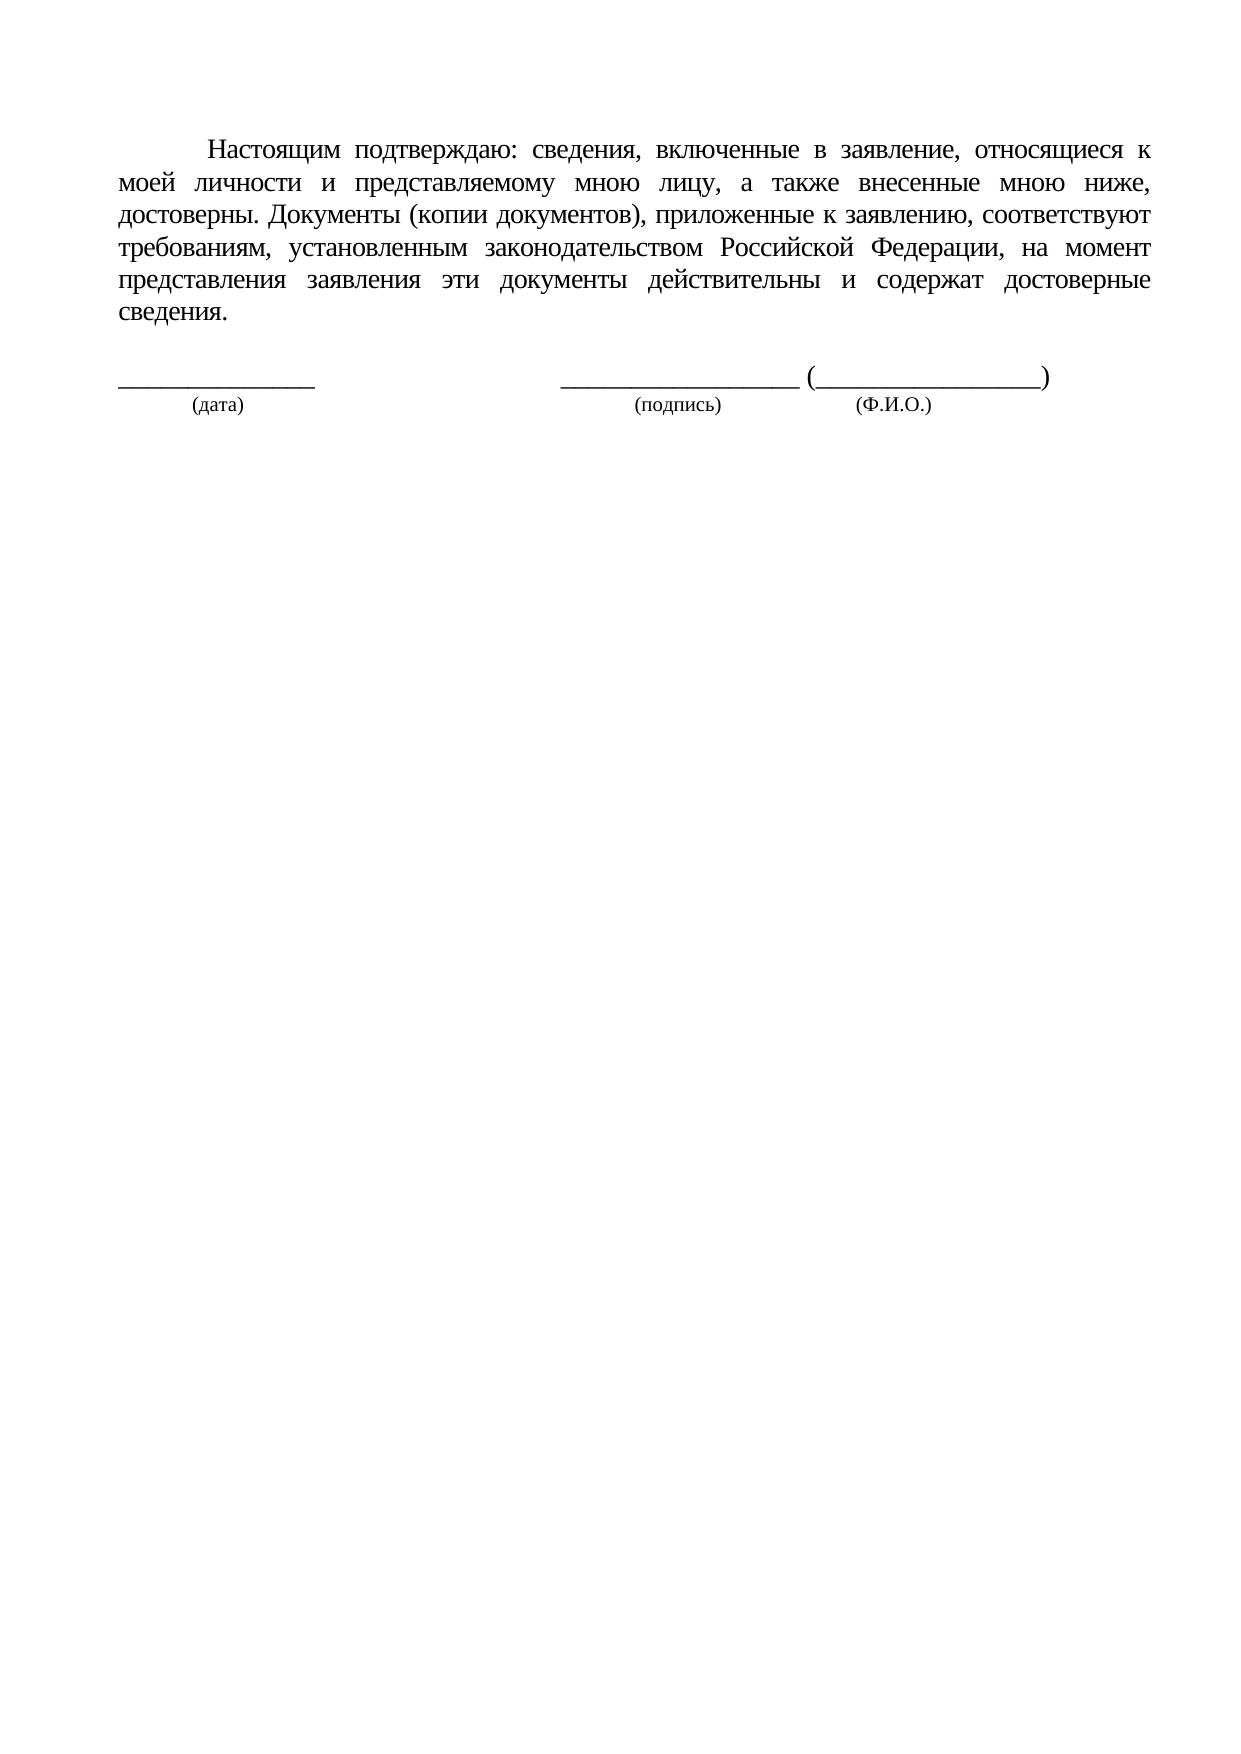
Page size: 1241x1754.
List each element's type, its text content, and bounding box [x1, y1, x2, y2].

text Настоящим подтверждаю: сведения, включенные в заявление, относящиеся к моей личности и представляемому мною лицу, а также внесенные мною ниже, достоверны. Документы (копии документов), приложенные к заявлению, соответствуют требованиям, установленным законодательством Российской Федерации, на момент представления заявления эти документы действительны и содержат достоверные сведения. [118, 132, 1152, 327]
text (дата) (подпись) (Ф.И.О.) [118, 392, 1152, 416]
text ______________ _________________ (________________) [118, 359, 1152, 392]
